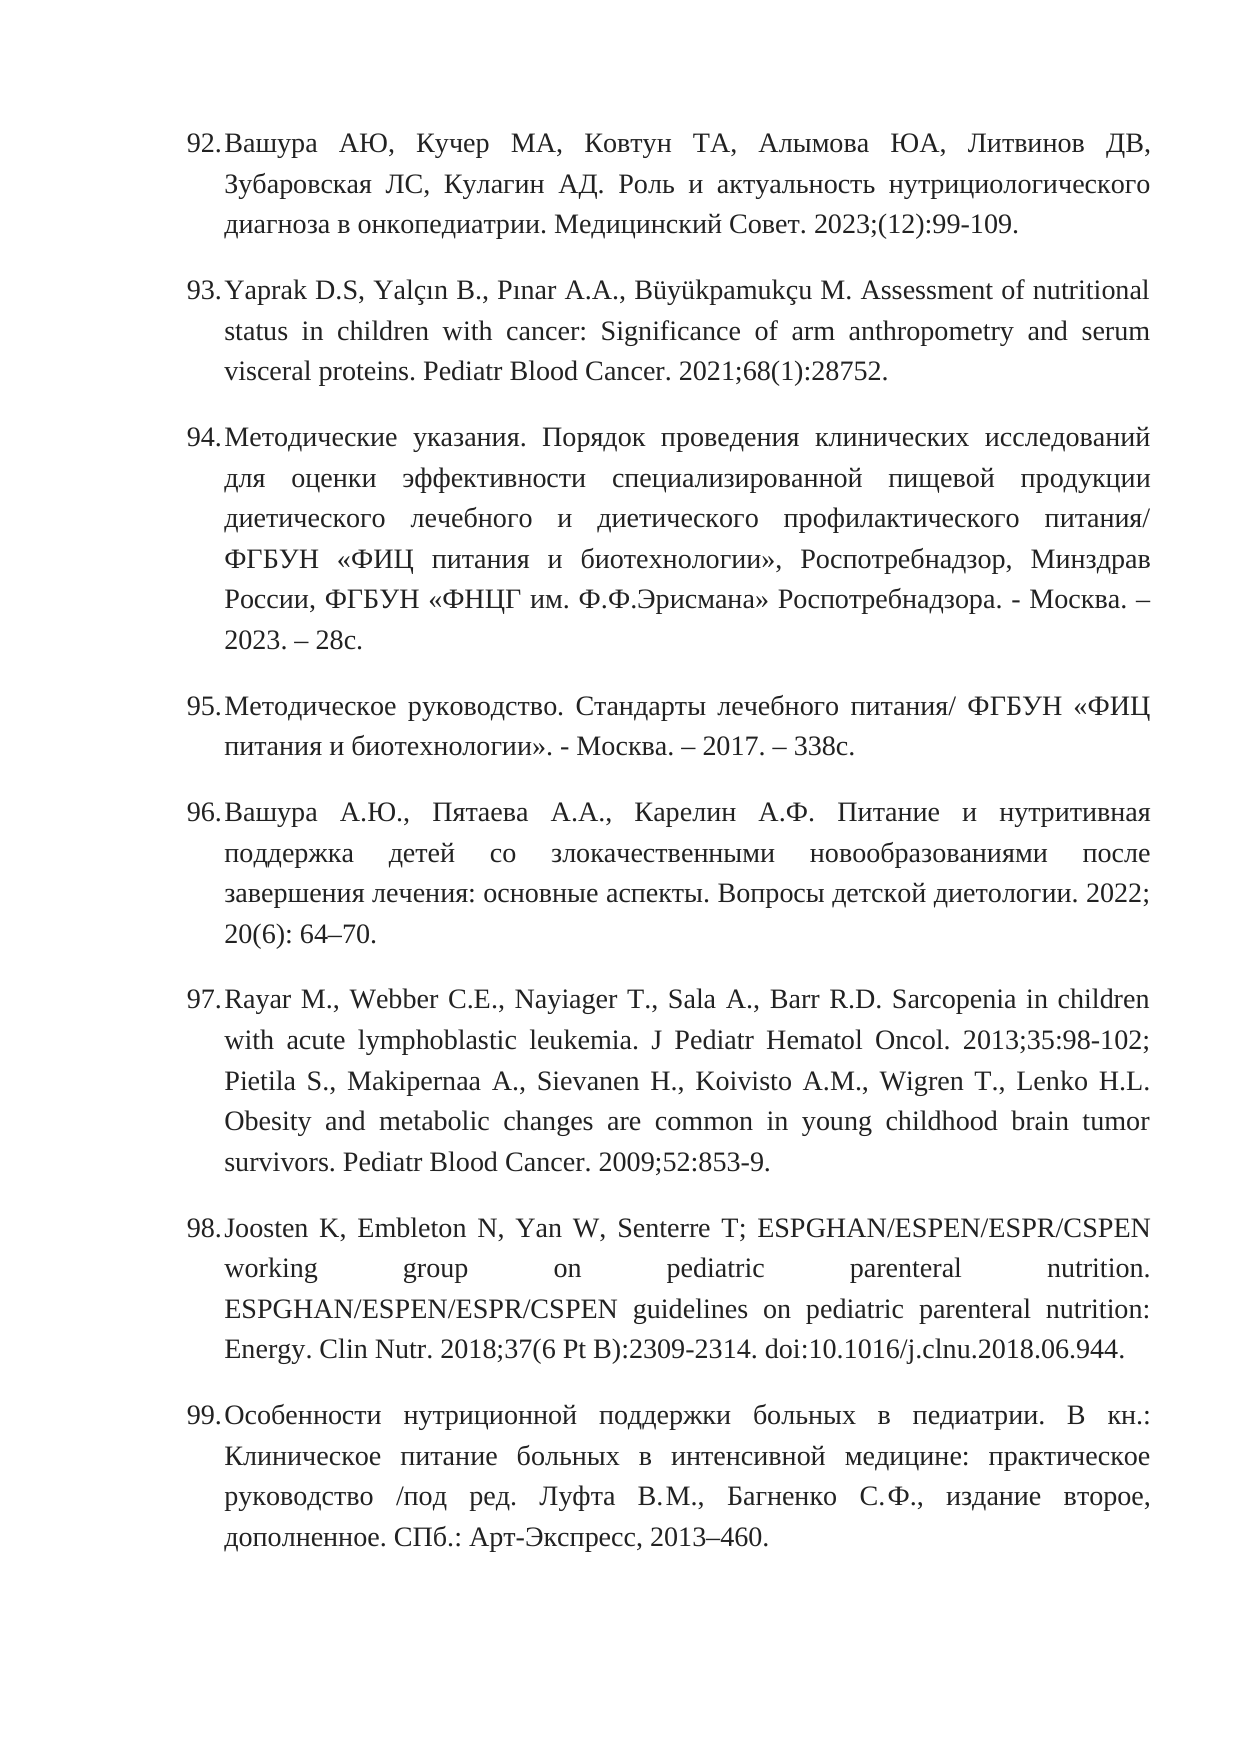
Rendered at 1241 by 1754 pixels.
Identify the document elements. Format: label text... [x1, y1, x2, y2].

list Вашура А.Ю., Пятаева А.А., Карелин А.Ф. Питание и нутритивная поддержка детей со злокачественными новообразованиями после завершения лечения: основные аспекты. Вопросы детской диетологии. 2022; 20(6): 64–70. [187, 787, 1152, 949]
list Методические указания. Порядок проведения клинических исследований для оценки эффективности специализированной пищевой продукции диетического лечебного и диетического профилактического питания/ ФГБУН «ФИЦ питания и биотехнологии», Роспотребнадзор, Минздрав России, ФГБУН «ФНЦГ им. Ф.Ф.Эрисмана» Роспотребнадзора. - Москва. – 2023. – 28с. [187, 412, 1152, 656]
list Joosten K, Embleton N, Yan W, Senterre T; ESPGHAN/ESPEN/ESPR/CSPEN working group on pediatric parenteral nutrition. ESPGHAN/ESPEN/ESPR/CSPEN guidelines on pediatric parenteral nutrition: Energy. Clin Nutr. 2018;37(6 Pt B):2309-2314. doi:10.1016/j.clnu.2018.06.944. [187, 1202, 1152, 1365]
list Rayar M., Webber C.E., Nayiager T., Sala A., Barr R.D. Sarcopenia in children with acute lymphoblastic leukemia. J Pediatr Hematol Oncol. 2013;35:98-102; Pietila S., Makipernaa A., Sievanen H., Koivisto A.M., Wigren T., Lenko H.L. Obesity and metabolic changes are common in young childhood brain tumor survivors. Pediatr Blood Cancer. 2009;52:853-9. [187, 974, 1152, 1177]
list Вашура АЮ, Кучер МА, Ковтун ТА, Алымова ЮA, Литвинов ДВ, Зубаровская ЛС, Кулагин АД. Роль и актуальность нутрициологического диагноза в онкопедиатрии. Медицинский Совет. 2023;(12):99-109. [187, 118, 1152, 240]
list Yaprak D.S, Yalçın B., Pınar A.A., Büyükpamukçu M. Assessment of nutritional status in children with cancer: Significance of arm anthropometry and serum visceral proteins. Pediatr Blood Cancer. 2021;68(1):28752. [187, 265, 1152, 387]
list Особенности нутриционной поддержки больных в педиатрии. В кн.: Клиническое питание больных в интенсивной медицине: практическое руководство /под ред. Луфта В. М., Багненко С. Ф., издание второе, дополненное. СПб.: Арт-Экспресс, 2013–460. [187, 1390, 1152, 1552]
list Методическое руководство. Стандарты лечебного питания/ ФГБУН «ФИЦ питания и биотехнологии». - Москва. – 2017. – 338с. [187, 681, 1152, 762]
